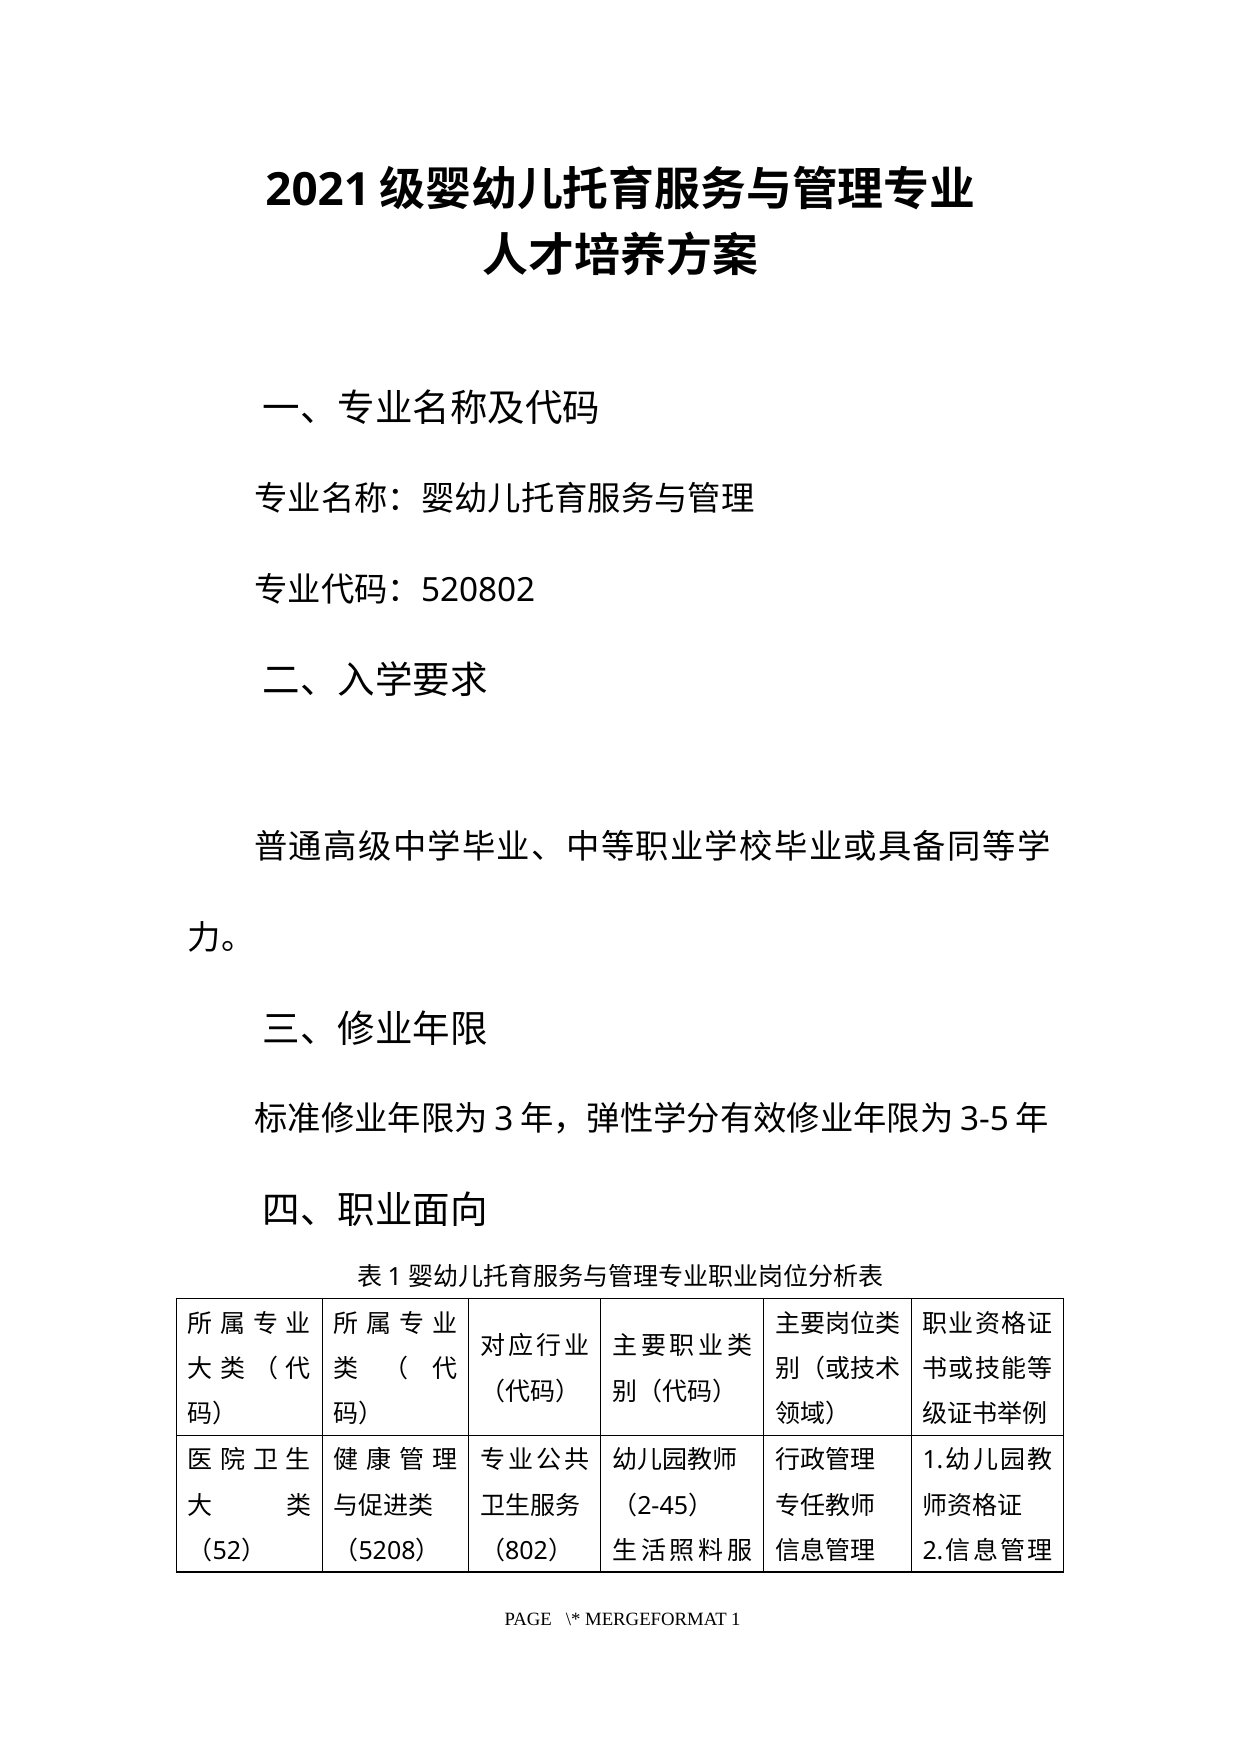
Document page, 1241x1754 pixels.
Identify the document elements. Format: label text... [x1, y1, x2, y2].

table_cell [601, 1436, 763, 1571]
table_header 主要职业类别（代码） [601, 1299, 763, 1434]
text 表1 婴幼儿托育服务与管理专业职业岗位分析表 [187, 1252, 1053, 1297]
subtitle 标准修业年限为3年，弹性学分有效修业年限为3-5年 [187, 1071, 1053, 1162]
table_header 职业资格证书或技能等级证书举例 [912, 1299, 1063, 1434]
text 人才培养方案 [187, 218, 1053, 285]
text 专业名称：婴幼儿托育服务与管理 [187, 451, 1053, 541]
subtitle 普通高级中学毕业、中等职业学校毕业或具备同等学力。 [187, 799, 1053, 980]
text 专业代码：520802 [187, 541, 1053, 632]
table_cell 医院卫生大类（52） [177, 1436, 322, 1571]
table_cell 健康管理与促进类 （5208） [323, 1436, 468, 1571]
subtitle 三、修业年限 [187, 980, 1053, 1071]
table_header 所属专业大类（代码） [177, 1299, 322, 1434]
subtitle 一、专业名称及代码 [187, 360, 1053, 451]
subtitle 二、入学要求 [187, 632, 1053, 723]
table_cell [912, 1436, 1063, 1571]
table_header 所属专业类（代码） [323, 1299, 468, 1434]
table_header 对应行业（代码） [469, 1299, 600, 1434]
text 2021级婴幼儿托育服务与管理专业 [187, 152, 1053, 218]
subtitle 四、职业面向 [187, 1162, 1053, 1252]
table_cell 专业公共卫生服务 （802） [469, 1436, 600, 1571]
table_header 主要岗位类别（或技术领域） [764, 1299, 911, 1434]
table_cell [764, 1436, 911, 1571]
